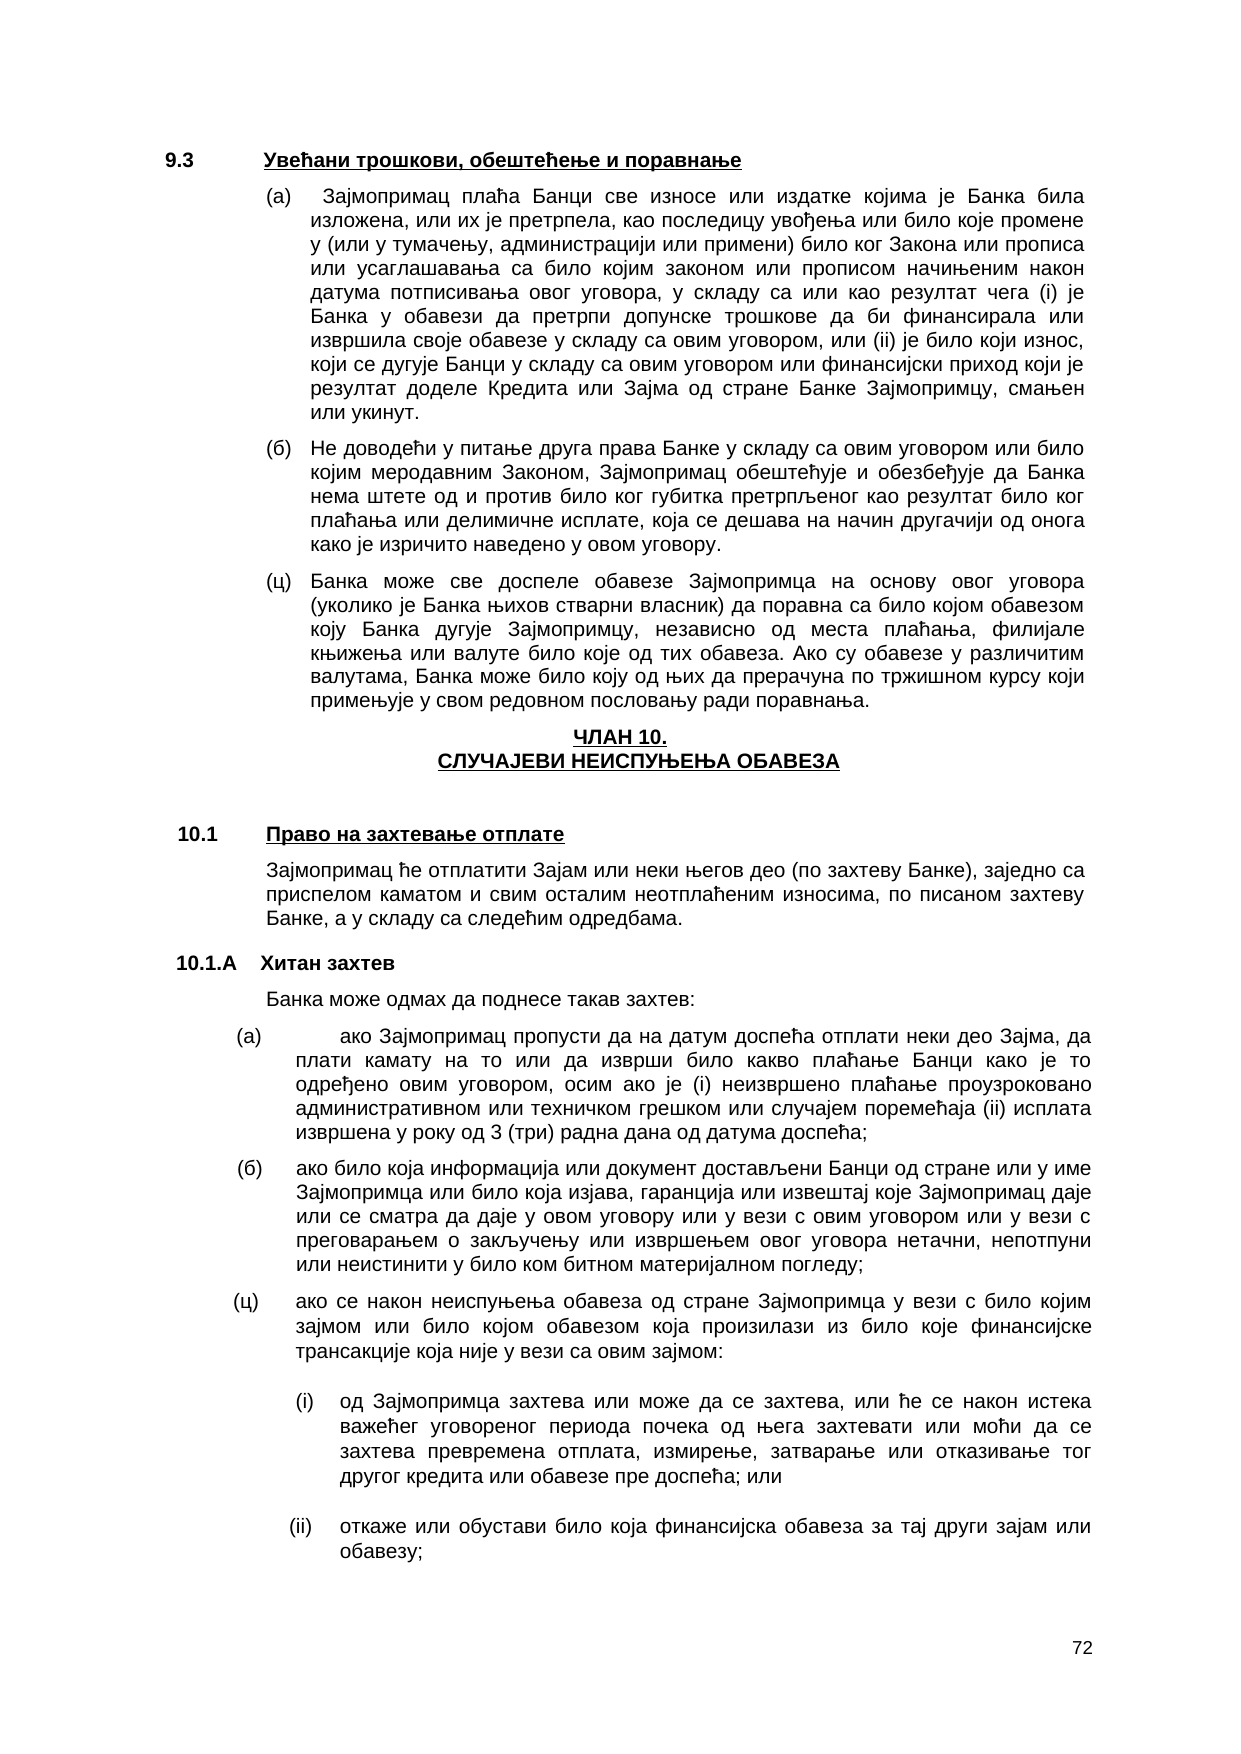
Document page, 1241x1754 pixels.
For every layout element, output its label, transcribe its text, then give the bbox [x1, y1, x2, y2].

subtitle Члан 10. Случајеви неиспуњења обавеза [148, 725, 1093, 773]
text Зајмопримац ће отплатити Зајам или неки његов део (по захтеву Банке), заједно са приспелом каматом и свим осталим неотплаћеним износима, по писаном захтеву Банке, а у складу са следећим одредбама. [266, 858, 1086, 930]
subtitle 10.1.А Хитан захтев [176, 951, 1093, 975]
text 9.3 Увећани трошкови, обештећење и поравнање [148, 148, 1086, 172]
text (ц) ако се након неиспуњења обавеза од стране Зајмопримца у вези с било којим зајмом или било којом обавезом која произилази из било које финансијске трансакције која није у вези са овим зајмом: [221, 1288, 1093, 1363]
text (а) Зајмопримац плаћа Банци све износе или издатке којима је Банка била изложена, или их је претрпела, као последицу увођења или било које промене у (или у тумачењу, администрацији или примени) било ког Закона или прописа или усаглашавања са било којим законом или прописом начињеним након датума потписивања овог уговора, у складу са или као резултат чега (i) је Банка у обавези да претрпи допунске трошкове да би финансирала или извршила своје обавезе у складу са овим уговором, или (ii) је било који износ, који се дугује Банци у складу са овим уговором или финансијски приход који је резултат доделе Кредита или Зајма од стране Банке Зајмопримцу, смањен или укинут. [266, 184, 1086, 424]
text (а) ако Зајмопримац пропусти да на датум доспећа отплати неки део Зајма, да плати камату на то или да изврши било какво плаћање Банци како је то одређено овим уговором, осим ако је (i) неизвршено плаћање проузроковано административном или техничком грешком или случајем поремећаја (ii) исплата извршена у року од 3 (три) радна дана од датума доспећа; [236, 1024, 1093, 1143]
subtitle Право на захтевање отплате [177, 822, 1093, 846]
text Банка може одмах да поднесе такав захтев: [266, 987, 1093, 1011]
text (i) од Зајмопримца захтева или може да се захтева, или ће се након истека важећег уговореног периода почека од њега захтевати или моћи да се захтева превремена отплата, измирење, затварање или отказивање тог другог кредита или обавезе пре доспећа; или [266, 1388, 1093, 1488]
text (б) ако било која информација или документ достављени Банци од стране или у име Зајмопримца или било која изјава, гаранција или извештај које Зајмопримац даје или се сматра да даје у овом уговору или у вези с овим уговором или у вези с преговарањем о закључењу или извршењем овог уговора нетачни, непотпуни или неистинити у било ком битном материјалном погледу; [237, 1156, 1093, 1276]
text (ц) Банка може све доспеле обавезе Зајмопримца на основу овог уговора (уколико је Банка њихов стварни власник) да поравна са било којом обавезом коју Банка дугује Зајмопримцу, независно од места плаћања, филијале књижења или валуте било које од тих обавеза. Ако су обавезе у различитим валутама, Банка може било коју од њих да прерачуна по тржишном курсу који примењује у свом редовном пословању ради поравнања. [266, 568, 1086, 712]
text (б) Не доводећи у питање друга права Банке у складу са овим уговором или било којим меродавним Законом, Зајмопримац обештећује и обезбеђује да Банка нема штете од и против било ког губитка претрпљеног као резултат било ког плаћања или делимичне исплате, која се дешава на начин другачији од онога како је изричито наведено у овом уговору. [266, 436, 1086, 556]
text (ii) откаже или обустави било која финансијска обавеза за тај други зајам или обавезу; [266, 1513, 1093, 1563]
